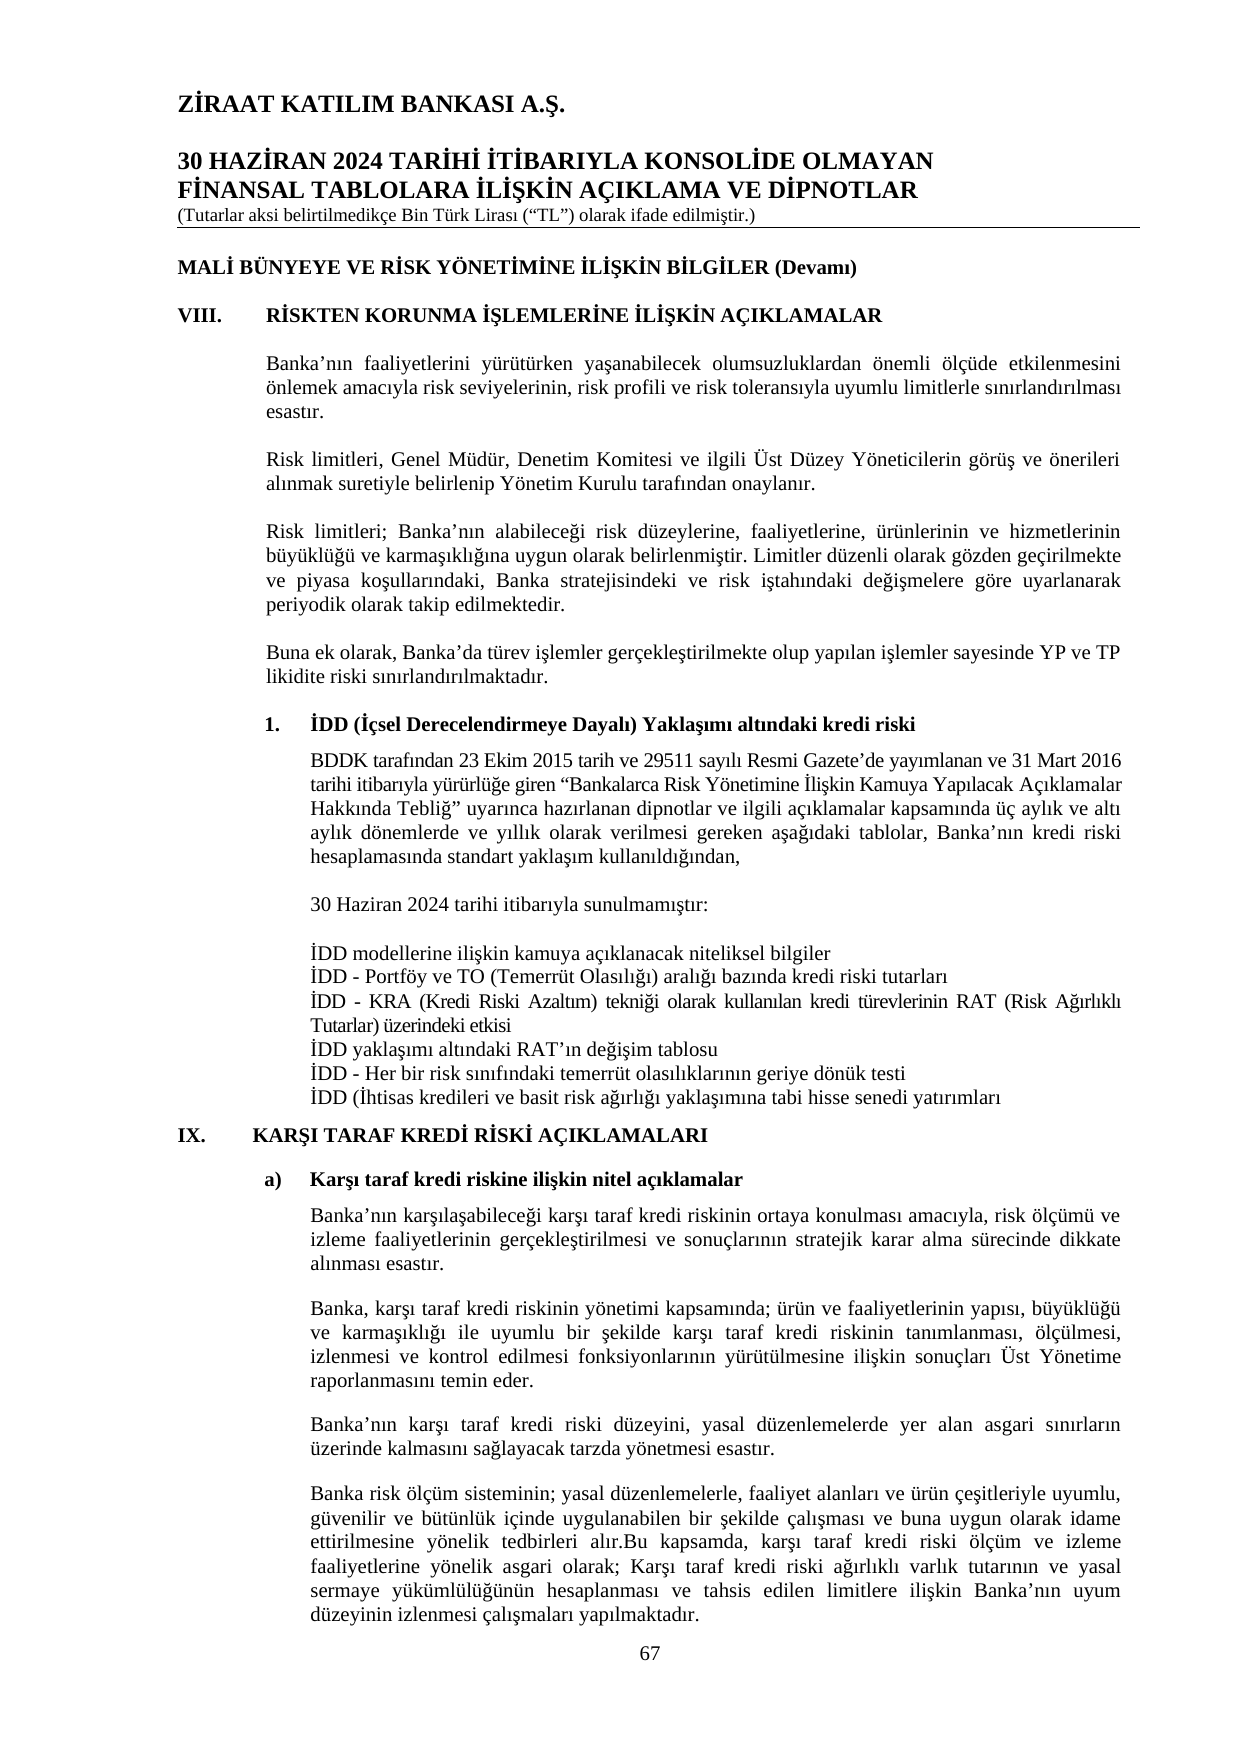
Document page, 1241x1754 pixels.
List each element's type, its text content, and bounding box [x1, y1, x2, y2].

list Karşı taraf kredi riskine ilişkin nitel açıklamalar [264, 1166, 1122, 1191]
text 1. İDD (İçsel Derecelendirmeye Dayalı) Yaklaşımı altındaki kredi riski [264, 712, 1122, 736]
text İDD - Portföy ve TO (Temerrüt Olasılığı) aralığı bazında kredi riski tutarları [310, 964, 1122, 988]
text Banka risk ölçüm sisteminin; yasal düzenlemelerle, faaliyet alanları ve ürün çeşitleriyle uyumlu, güvenilir ve bütünlük içinde uygulanabilen bir şekilde çalışması ve buna uygun olarak idame ettirilmesine yönelik tedbirleri alır.Bu kapsamda, karşı taraf kredi riski ölçüm ve izleme faaliyetlerine yönelik asgari olarak; Karşı taraf kredi riski ağırlıklı varlık tutarının ve yasal sermaye yükümlülüğünün hesaplanması ve tahsis edilen limitlere ilişkin Banka’nın uyum düzeyinin izlenmesi çalışmaları yapılmaktadır. [310, 1481, 1122, 1626]
text İDD (İhtisas kredileri ve basit risk ağırlığı yaklaşımına tabi hisse senedi yatırımları [310, 1085, 1122, 1109]
text Risk limitleri, Genel Müdür, Denetim Komitesi ve ilgili Üst Düzey Yöneticilerin görüş ve önerileri alınmak suretiyle belirlenip Yönetim Kurulu tarafından onaylanır. [266, 447, 1122, 495]
text Banka, karşı taraf kredi riskinin yönetimi kapsamında; ürün ve faaliyetlerinin yapısı, büyüklüğü ve karmaşıklığı ile uyumlu bir şekilde karşı taraf kredi riskinin tanımlanması, ölçülmesi, izlenmesi ve kontrol edilmesi fonksiyonlarının yürütülmesine ilişkin sonuçları Üst Yönetime raporlanmasını temin eder. [310, 1296, 1122, 1392]
text Buna ek olarak, Banka’da türev işlemler gerçekleştirilmekte olup yapılan işlemler sayesinde YP ve TP likidite riski sınırlandırılmaktadır. [266, 640, 1122, 688]
text Banka’nın karşılaşabileceği karşı taraf kredi riskinin ortaya konulması amacıyla, risk ölçümü ve izleme faaliyetlerinin gerçekleştirilmesi ve sonuçlarının stratejik karar alma sürecinde dikkate alınması esastır. [310, 1202, 1122, 1275]
text İDD - Her bir risk sınıfındaki temerrüt olasılıklarının geriye dönük testi [310, 1061, 1122, 1085]
text Banka’nın karşı taraf kredi riski düzeyini, yasal düzenlemelerde yer alan asgari sınırların üzerinde kalmasını sağlayacak tarzda yönetmesi esastır. [310, 1412, 1122, 1460]
text İDD - KRA (Kredi Riski Azaltım) tekniği olarak kullanılan kredi türevlerinin RAT (Risk Ağırlıklı Tutarlar) üzerindeki etkisi [310, 988, 1122, 1037]
text BDDK tarafından 23 Ekim 2015 tarih ve 29511 sayılı Resmi Gazete’de yayımlanan ve 31 Mart 2016 tarihi itibarıyla yürürlüğe giren “Bankalarca Risk Yönetimine İlişkin Kamuya Yapılacak Açıklamalar Hakkında Tebliğ” uyarınca hazırlanan dipnotlar ve ilgili açıklamalar kapsamında üç aylık ve altı aylık dönemlerde ve yıllık olarak verilmesi gereken aşağıdaki tablolar, Banka’nın kredi riski hesaplamasında standart yaklaşım kullanıldığından, [310, 748, 1122, 868]
text İDD modellerine ilişkin kamuya açıklanacak niteliksel bilgiler [310, 940, 1122, 964]
text MALİ BÜNYEYE VE RİSK YÖNETİMİNE İLİŞKİN BİLGİLER (Devamı) [177, 255, 1122, 279]
text Risk limitleri; Banka’nın alabileceği risk düzeylerine, faaliyetlerine, ürünlerinin ve hizmetlerinin büyüklüğü ve karmaşıklığına uygun olarak belirlenmiştir. Limitler düzenli olarak gözden geçirilmekte ve piyasa koşullarındaki, Banka stratejisindeki ve risk iştahındaki değişmelere göre uyarlanarak periyodik olarak takip edilmektedir. [266, 519, 1122, 616]
list KARŞI TARAF KREDİ RİSKİ AÇIKLAMALARI [177, 1123, 1122, 1147]
list RİSKTEN KORUNMA İŞLEMLERİNE İLİŞKİN AÇIKLAMALAR [177, 303, 1122, 327]
text İDD yaklaşımı altındaki RAT’ın değişim tablosu [310, 1037, 1122, 1061]
text Banka’nın faaliyetlerini yürütürken yaşanabilecek olumsuzluklardan önemli ölçüde etkilenmesini önlemek amacıyla risk seviyelerinin, risk profili ve risk toleransıyla uyumlu limitlerle sınırlandırılması esastır. [266, 351, 1122, 423]
text 30 Haziran 2024 tarihi itibarıyla sunulmamıştır: [310, 892, 1122, 916]
